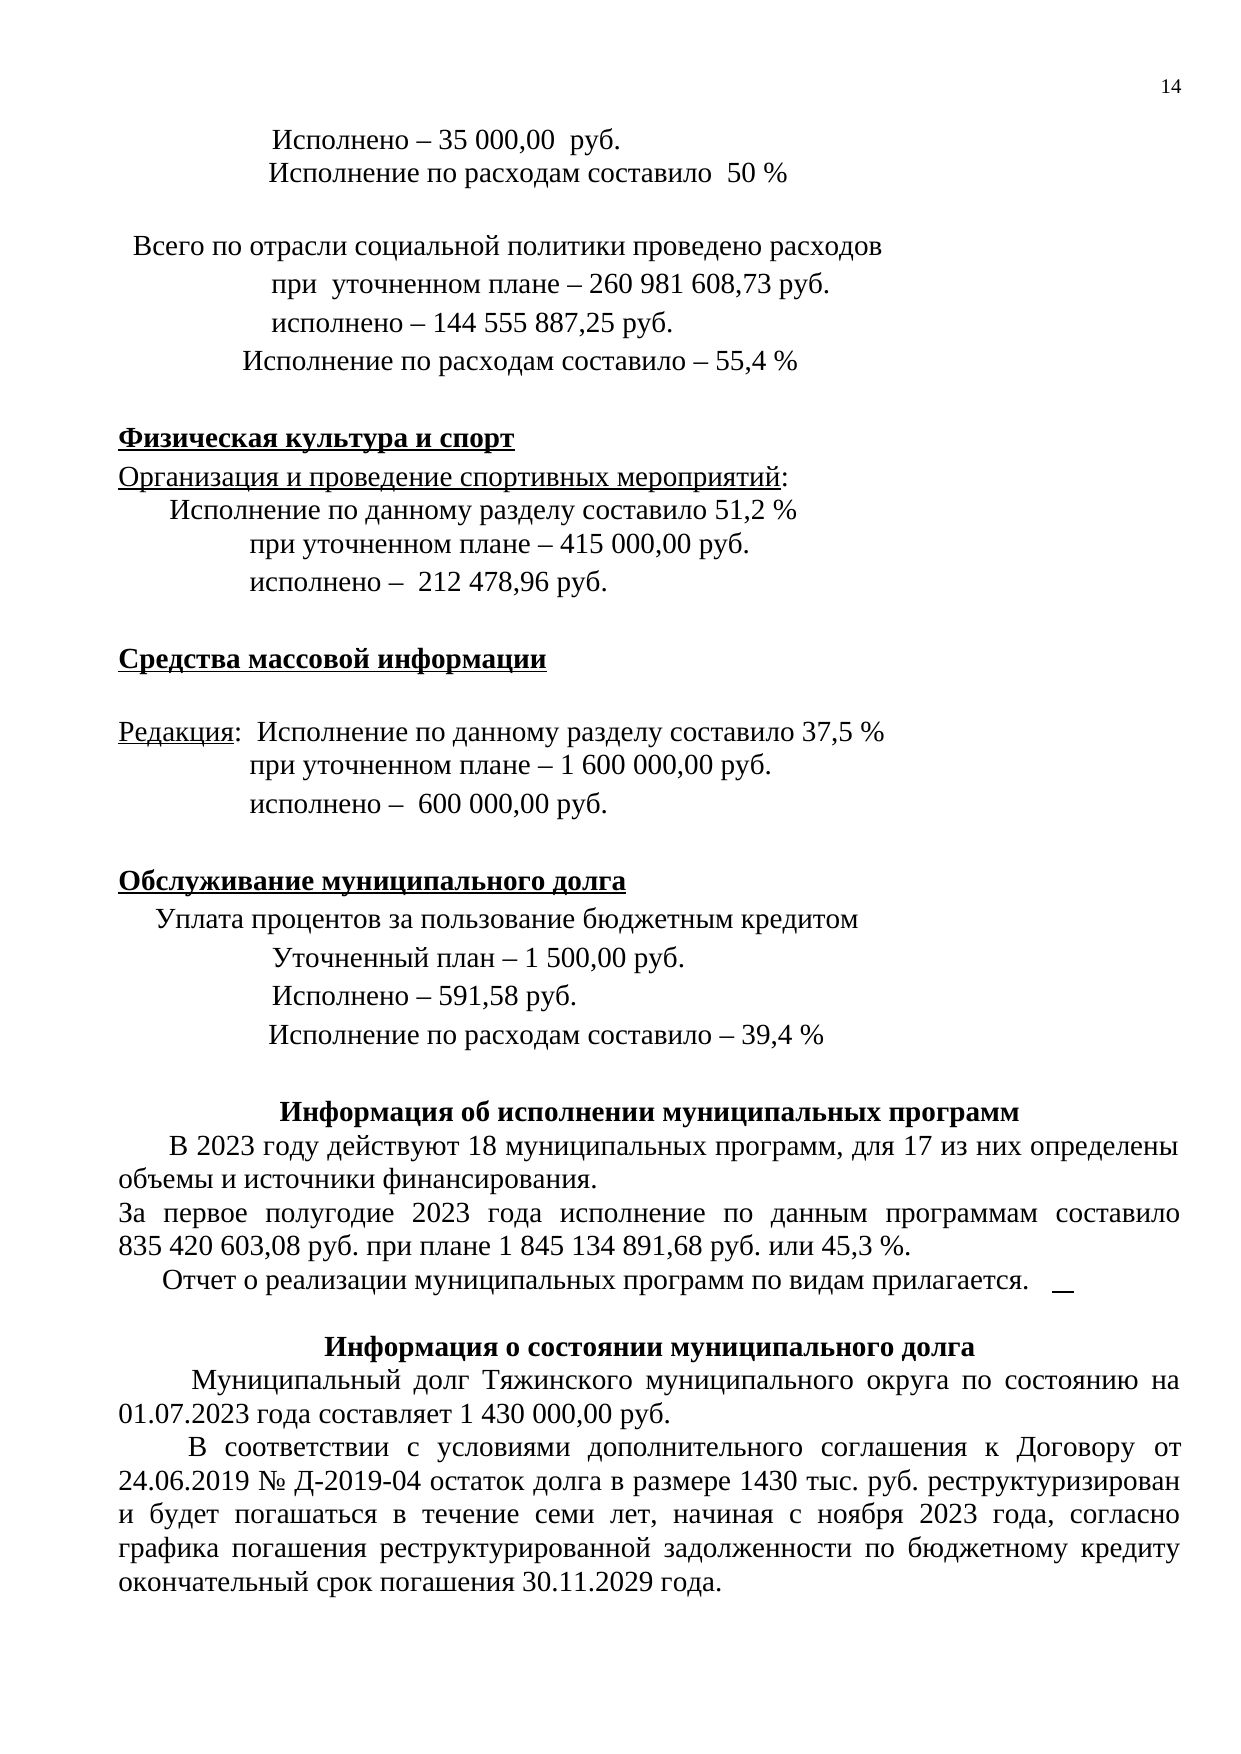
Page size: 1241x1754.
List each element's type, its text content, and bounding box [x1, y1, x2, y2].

text Организация и проведение спортивных мероприятий: [118, 459, 1181, 492]
text В соответствии с условиями дополнительного соглашения к Договору от 24.06.2019 № Д-2019-04 остаток долга в размере 1430 тыс. руб. реструктуризирован и будет погашаться в течение семи лет, начиная с ноября 2023 года, согласно графика погашения реструктурированной задолженности по бюджетному кредиту окончательный срок погашения 30.11.2029 года. [118, 1429, 1181, 1597]
text Средства массовой информации [118, 642, 1181, 675]
text В 2023 году действуют 18 муниципальных программ, для 17 из них определены объемы и источники финансирования. [118, 1128, 1181, 1195]
text Информация о состоянии муниципального долга [118, 1329, 1181, 1362]
text За первое полугодие 2023 года исполнение по данным программам составило 835 420 603,08 руб. при плане 1 845 134 891,68 руб. или 45,3 %. [118, 1195, 1181, 1262]
text Обслуживание муниципального долга [118, 863, 1181, 896]
text исполнено – 144 555 887,25 руб. [118, 305, 1181, 338]
text Уплата процентов за пользование бюджетным кредитом [118, 901, 1181, 935]
text Исполнено – 35 000,00 руб. [118, 122, 1181, 156]
text Уточненный план – 1 500,00 руб. [118, 940, 1181, 973]
text Исполнение по расходам составило – 39,4 % [268, 1017, 1181, 1051]
text Исполнено – 591,58 руб. [118, 978, 1181, 1012]
text при уточненном плане – 260 981 608,73 руб. [118, 266, 1181, 300]
text исполнено – 212 478,96 руб. [118, 564, 1181, 598]
text Физическая культура и спорт [118, 420, 1181, 454]
text Исполнение по расходам составило 50 % [268, 156, 1181, 189]
text исполнено – 600 000,00 руб. [118, 786, 1181, 819]
text Всего по отрасли социальной политики проведено расходов [118, 228, 1181, 261]
text Исполнение по данному разделу составило 51,2 % [118, 492, 1181, 526]
text при уточненном плане – 415 000,00 руб. [118, 526, 1181, 559]
text Муниципальный долг Тяжинского муниципального округа по состоянию на 01.07.2023 года составляет 1 430 000,00 руб. [118, 1362, 1181, 1429]
text Редакция: Исполнение по данному разделу составило 37,5 % [118, 714, 1181, 747]
text Информация об исполнении муниципальных программ [118, 1094, 1181, 1128]
text при уточненном плане – 1 600 000,00 руб. [118, 747, 1181, 781]
text Исполнение по расходам составило – 55,4 % [118, 343, 1181, 377]
text Отчет о реализации муниципальных программ по видам прилагается. [118, 1262, 1181, 1295]
